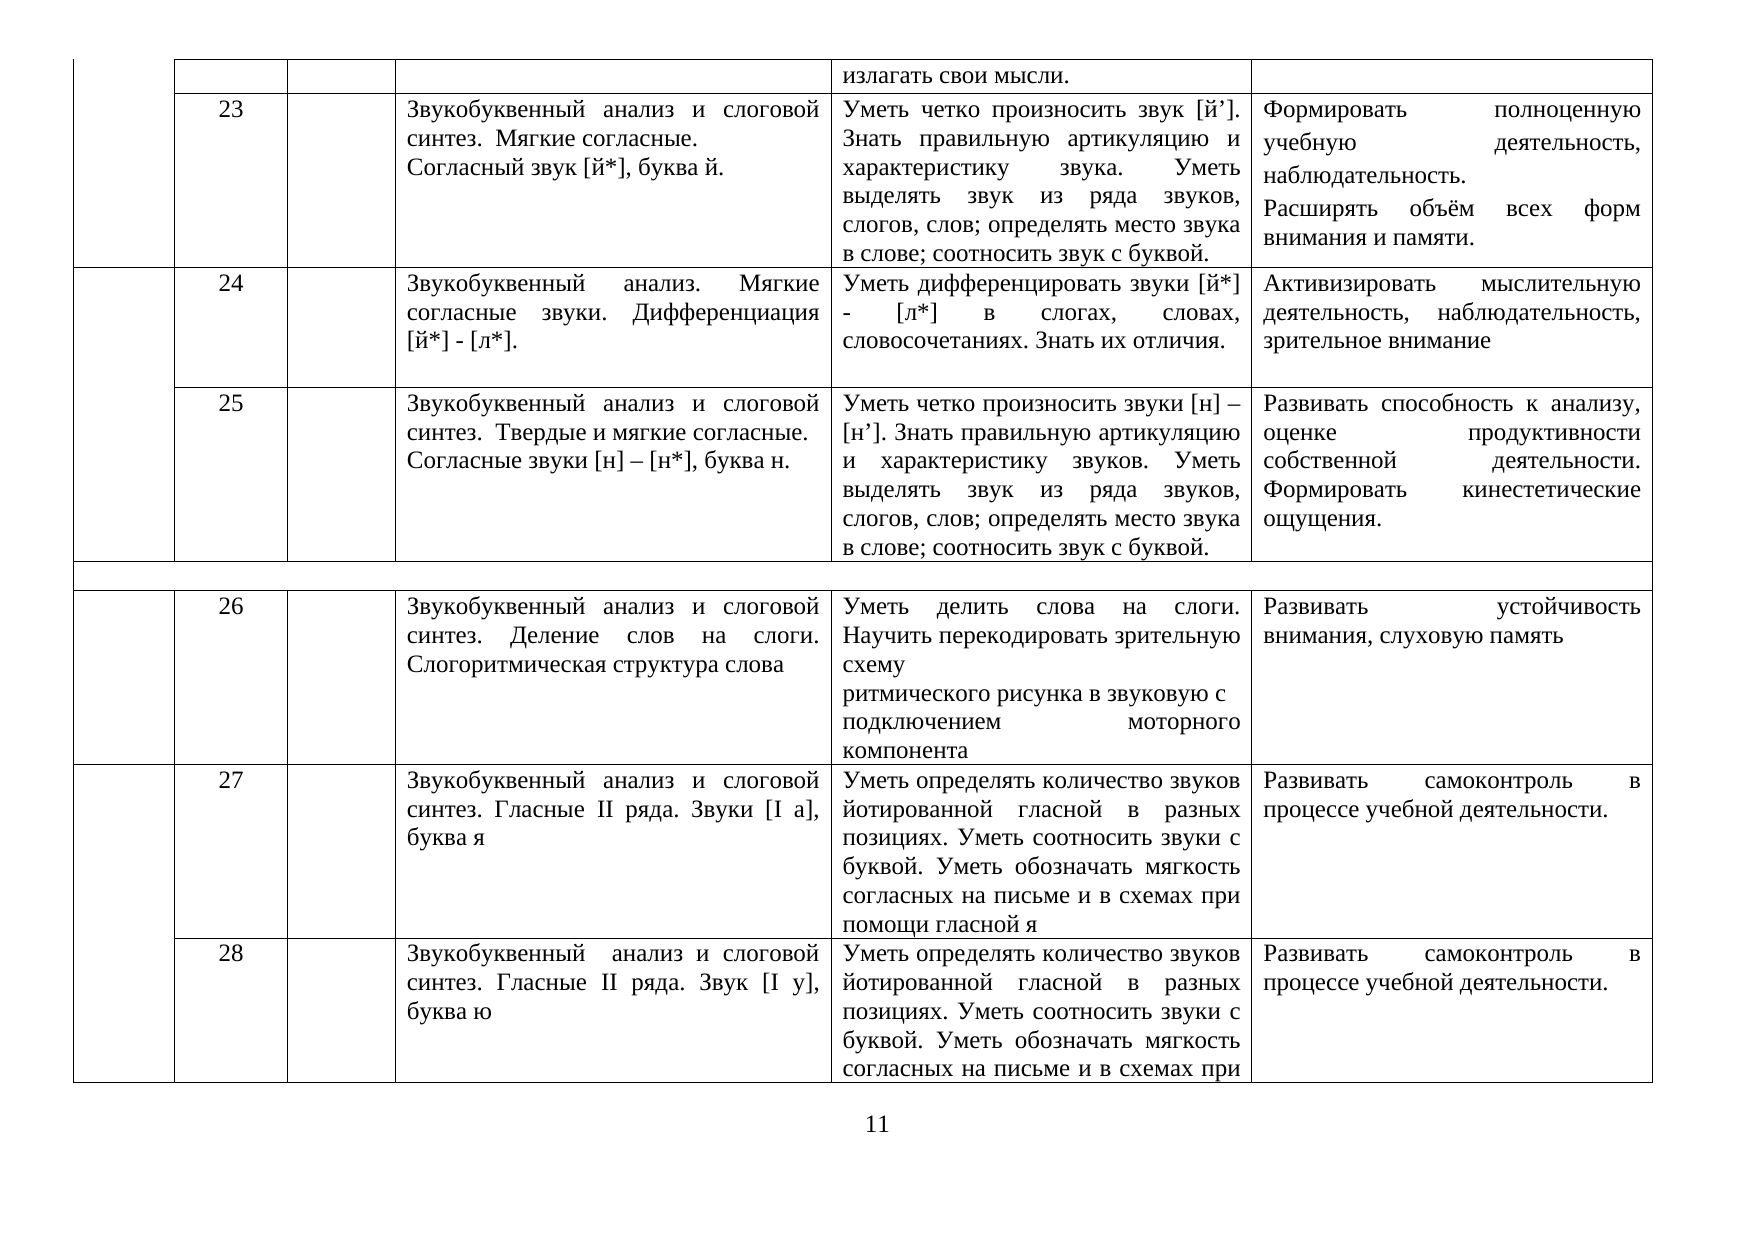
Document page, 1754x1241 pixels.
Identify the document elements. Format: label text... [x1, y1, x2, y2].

table_cell [288, 765, 395, 937]
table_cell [1252, 939, 1652, 1082]
table_cell Уметь делить слова на слоги. Научить перекодировать зрительную схему ритмического рисунка в звуковую с подключением моторного компонента [832, 591, 1251, 764]
table_cell 25 [175, 388, 287, 561]
table_cell 27 [175, 765, 287, 937]
table_cell Развивать способность к анализу, оценке продуктивности собственной деятельности. Формировать кинестетические ощущения. [1252, 388, 1652, 561]
table_cell [288, 268, 395, 387]
table_cell 24 [175, 268, 287, 387]
table_cell [74, 59, 174, 267]
table_cell [74, 268, 174, 561]
table_cell 28 [175, 939, 287, 1082]
table_cell [288, 591, 395, 764]
table_cell [288, 939, 395, 1082]
table_cell Уметь четко произносить звук [й’]. Знать правильную артикуляцию и характеристику звука. Уметь выделять звук из ряда звуков, слогов, слов; определять место звука в слове; соотносить звук с буквой. [832, 94, 1251, 267]
table_cell Звукобуквенный анализ и слоговой синтез. Мягкие согласные. Согласный звук [й*], буква й. [396, 94, 831, 267]
table_cell Звукобуквенный анализ и слоговой синтез. Гласные II ряда. Звуки [I а], буква я [396, 765, 831, 937]
table_cell [74, 591, 174, 764]
table_cell 23 [175, 94, 287, 267]
table_cell Уметь четко произносить звуки [н] – [н’]. Знать правильную артикуляцию и характеристику звуков. Уметь выделять звук из ряда звуков, слогов, слов; определять место звука в слове; соотносить звук с буквой. [832, 388, 1251, 561]
table_cell Развивать устойчивость внимания, слуховую память [1252, 591, 1652, 764]
table_cell [288, 94, 395, 267]
table_cell 26 [175, 591, 287, 764]
table_cell Активизировать мыслительную деятельность, наблюдательность, зрительное внимание [1252, 268, 1652, 387]
table_cell [74, 765, 174, 1082]
table_cell Звукобуквенный анализ и слоговой синтез. Деление слов на слоги. Слогоритмическая структура слова [396, 591, 831, 764]
table_cell Уметь дифференцировать звуки [й*] - [л*] в слогах, словах, словосочетаниях. Знать их отличия. [832, 268, 1251, 387]
table_cell Уметь определять количество звуков йотированной гласной в разных позициях. Уметь соотносить звуки с буквой. Уметь обозначать мягкость согласных на письме и в схемах при помощи гласной я [832, 765, 1251, 937]
table_cell [74, 562, 1652, 590]
table_cell Развивать самоконтроль в процессе учебной деятельности. [1252, 765, 1652, 937]
table_cell Формировать полноценную учебную деятельность, наблюдательность. Расширять объём всех форм внимания и памяти. [1252, 94, 1652, 267]
table_cell Звукобуквенный анализ и слоговой синтез. Твердые и мягкие согласные. Согласные звуки [н] – [н*], буква н. [396, 388, 831, 561]
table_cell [396, 939, 831, 1082]
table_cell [832, 939, 1251, 1082]
table_cell Звукобуквенный анализ. Мягкие согласные звуки. Дифференциация [й*] - [л*]. [396, 268, 831, 387]
table_cell [288, 388, 395, 561]
